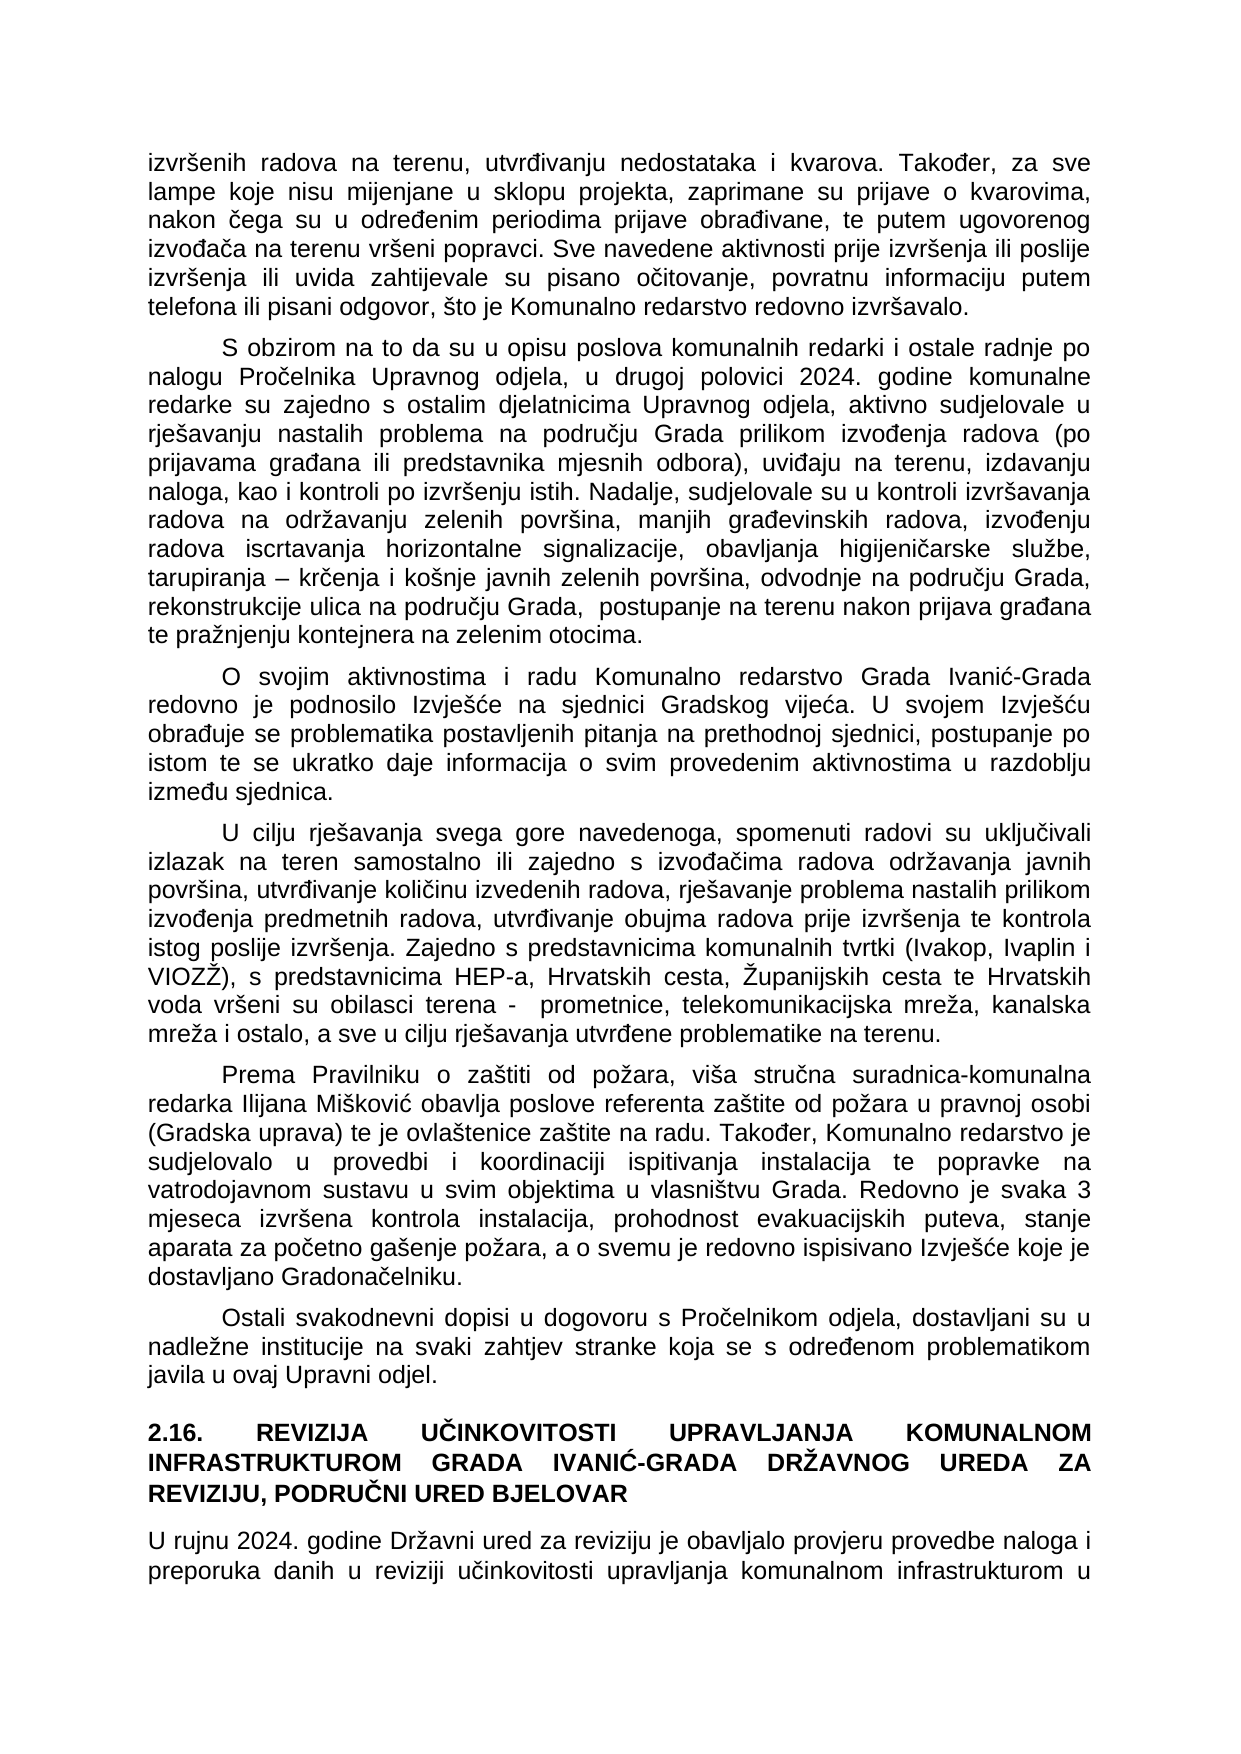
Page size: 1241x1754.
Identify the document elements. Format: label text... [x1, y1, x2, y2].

text O svojim aktivnostima i radu Komunalno redarstvo Grada Ivanić-Grada redovno je podnosilo Izvješće na sjednici Gradskog vijeća. U svojem Izvješću obrađuje se problematika postavljenih pitanja na prethodnoj sjednici, postupanje po istom te se ukratko daje informacija o svim provedenim aktivnostima u razdoblju između sjednica. [148, 661, 1092, 805]
text Prema Pravilniku o zaštiti od požara, viša stručna suradnica-komunalna redarka Ilijana Mišković obavlja poslove referenta zaštite od požara u pravnoj osobi (Gradska uprava) te je ovlaštenice zaštite na radu. Također, Komunalno redarstvo je sudjelovalo u provedbi i koordinaciji ispitivanja instalacija te popravke na vatrodojavnom sustavu u svim objektima u vlasništvu Grada. Redovno je svaka 3 mjeseca izvršena kontrola instalacija, prohodnost evakuacijskih puteva, stanje aparata za početno gašenje požara, a o svemu je redovno ispisivano Izvješće koje je dostavljano Gradonačelniku. [148, 1060, 1092, 1290]
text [148, 148, 1092, 320]
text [148, 1526, 1092, 1585]
text U cilju rješavanja svega gore navedenoga, spomenuti radovi su uključivali izlazak na teren samostalno ili zajedno s izvođačima radova održavanja javnih površina, utvrđivanje količinu izvedenih radova, rješavanje problema nastalih prilikom izvođenja predmetnih radova, utvrđivanje obujma radova prije izvršenja te kontrola istog poslije izvršenja. Zajedno s predstavnicima komunalnih tvrtki (Ivakop, Ivaplin i VIOZŽ), s predstavnicima HEP-a, Hrvatskih cesta, Županijskih cesta te Hrvatskih voda vršeni su obilasci terena - prometnice, telekomunikacijska mreža, kanalska mreža i ostalo, a sve u cilju rješavanja utvrđene problematike na terenu. [148, 818, 1092, 1048]
text Ostali svakodnevni dopisi u dogovoru s Pročelnikom odjela, dostavljani su u nadležne institucije na svaki zahtjev stranke koja se s određenom problematikom javila u ovaj Upravni odjel. [148, 1303, 1092, 1389]
text S obzirom na to da su u opisu poslova komunalnih redarki i ostale radnje po nalogu Pročelnika Upravnog odjela, u drugoj polovici 2024. godine komunalne redarke su zajedno s ostalim djelatnicima Upravnog odjela, aktivno sudjelovale u rješavanju nastalih problema na području Grada prilikom izvođenja radova (po prijavama građana ili predstavnika mjesnih odbora), uviđaju na terenu, izdavanju naloga, kao i kontroli po izvršenju istih. Nadalje, sudjelovale su u kontroli izvršavanja radova na održavanju zelenih površina, manjih građevinskih radova, izvođenju radova iscrtavanja horizontalne signalizacije, obavljanja higijeničarske službe, tarupiranja – krčenja i košnje javnih zelenih površina, odvodnje na području Grada, rekonstrukcije ulica na području Grada, postupanje na terenu nakon prijava građana te pražnjenju kontejnera na zelenim otocima. [148, 333, 1092, 649]
text 2.16. REVIZIJA UČINKOVITOSTI UPRAVLJANJA KOMUNALNOM INFRASTRUKTUROM GRADA IVANIĆ-GRADA DRŽAVNOG UREDA ZA REVIZIJU, PODRUČNI URED BJELOVAR [148, 1418, 1092, 1507]
